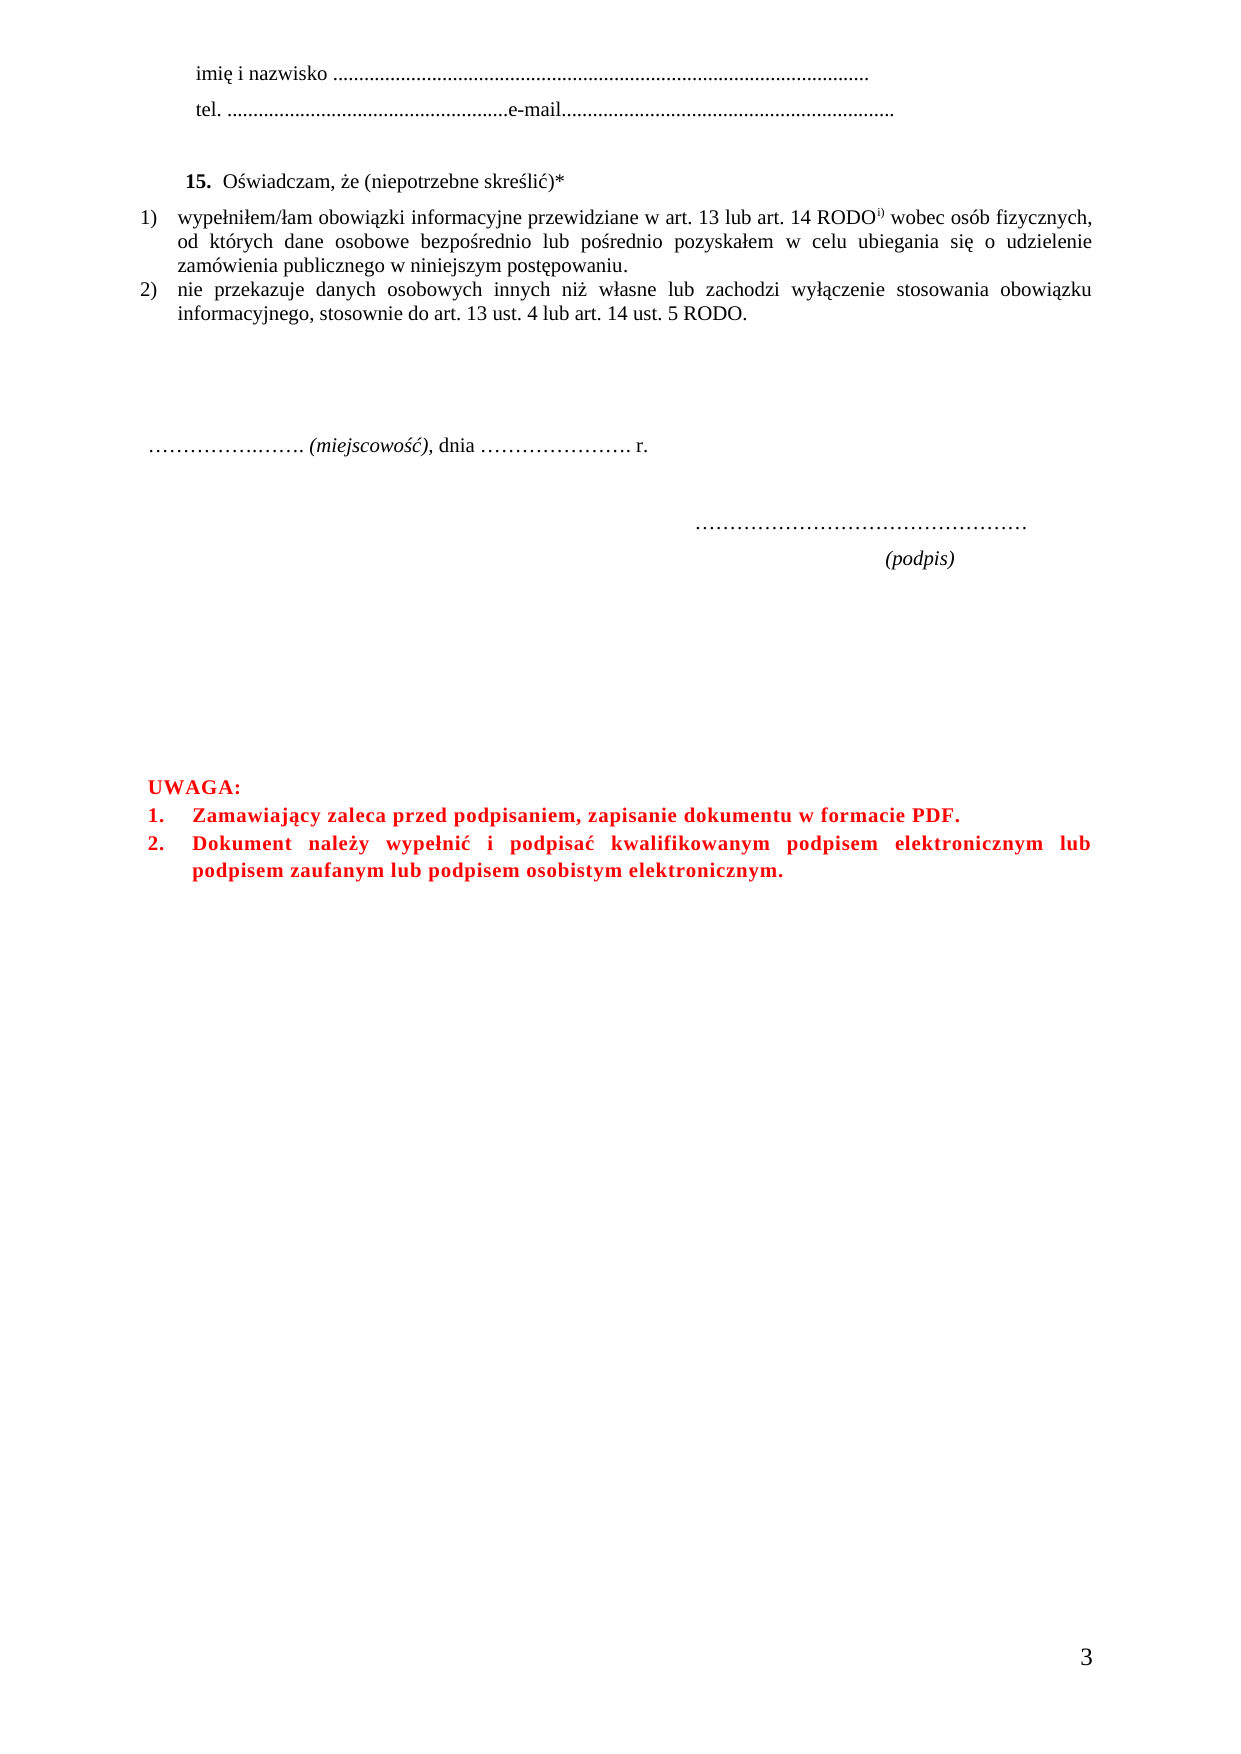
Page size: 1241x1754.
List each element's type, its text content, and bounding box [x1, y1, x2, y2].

text (podpis) [148, 546, 1092, 570]
list Oświadczam, że (niepotrzebne skreślić)* [185, 169, 1092, 193]
text imię i nazwisko ....................................................................................................... [148, 61, 1092, 85]
text tel. ......................................................e-mail................................................................ [148, 97, 1092, 121]
text ………………………………………… [516, 469, 1092, 534]
list nie przekazuje danych osobowych innych niż własne lub zachodzi wyłączenie stosowania obowiązku informacyjnego, stosownie do art. 13 ust. 4 lub art. 14 ust. 5 RODO. [140, 277, 1092, 325]
list wypełniłem/łam obowiązki informacyjne przewidziane w art. 13 lub art. 14 RODO) wobec osób fizycznych, od których dane osobowe bezpośrednio lub pośrednio pozyskałem w celu ubiegania się o udzielenie zamówienia publicznego w niniejszym postępowaniu. [140, 205, 1092, 277]
text UWAGA: [148, 775, 1092, 799]
text …………….……. (miejscowość), dnia …………………. r. [148, 433, 1092, 457]
list Dokument należy wypełnić i podpisać kwalifikowanym podpisem elektronicznym lub podpisem zaufanym lub podpisem osobistym elektronicznym. [148, 831, 1092, 882]
list Zamawiający zaleca przed podpisaniem, zapisanie dokumentu w formacie PDF. [148, 803, 1092, 827]
